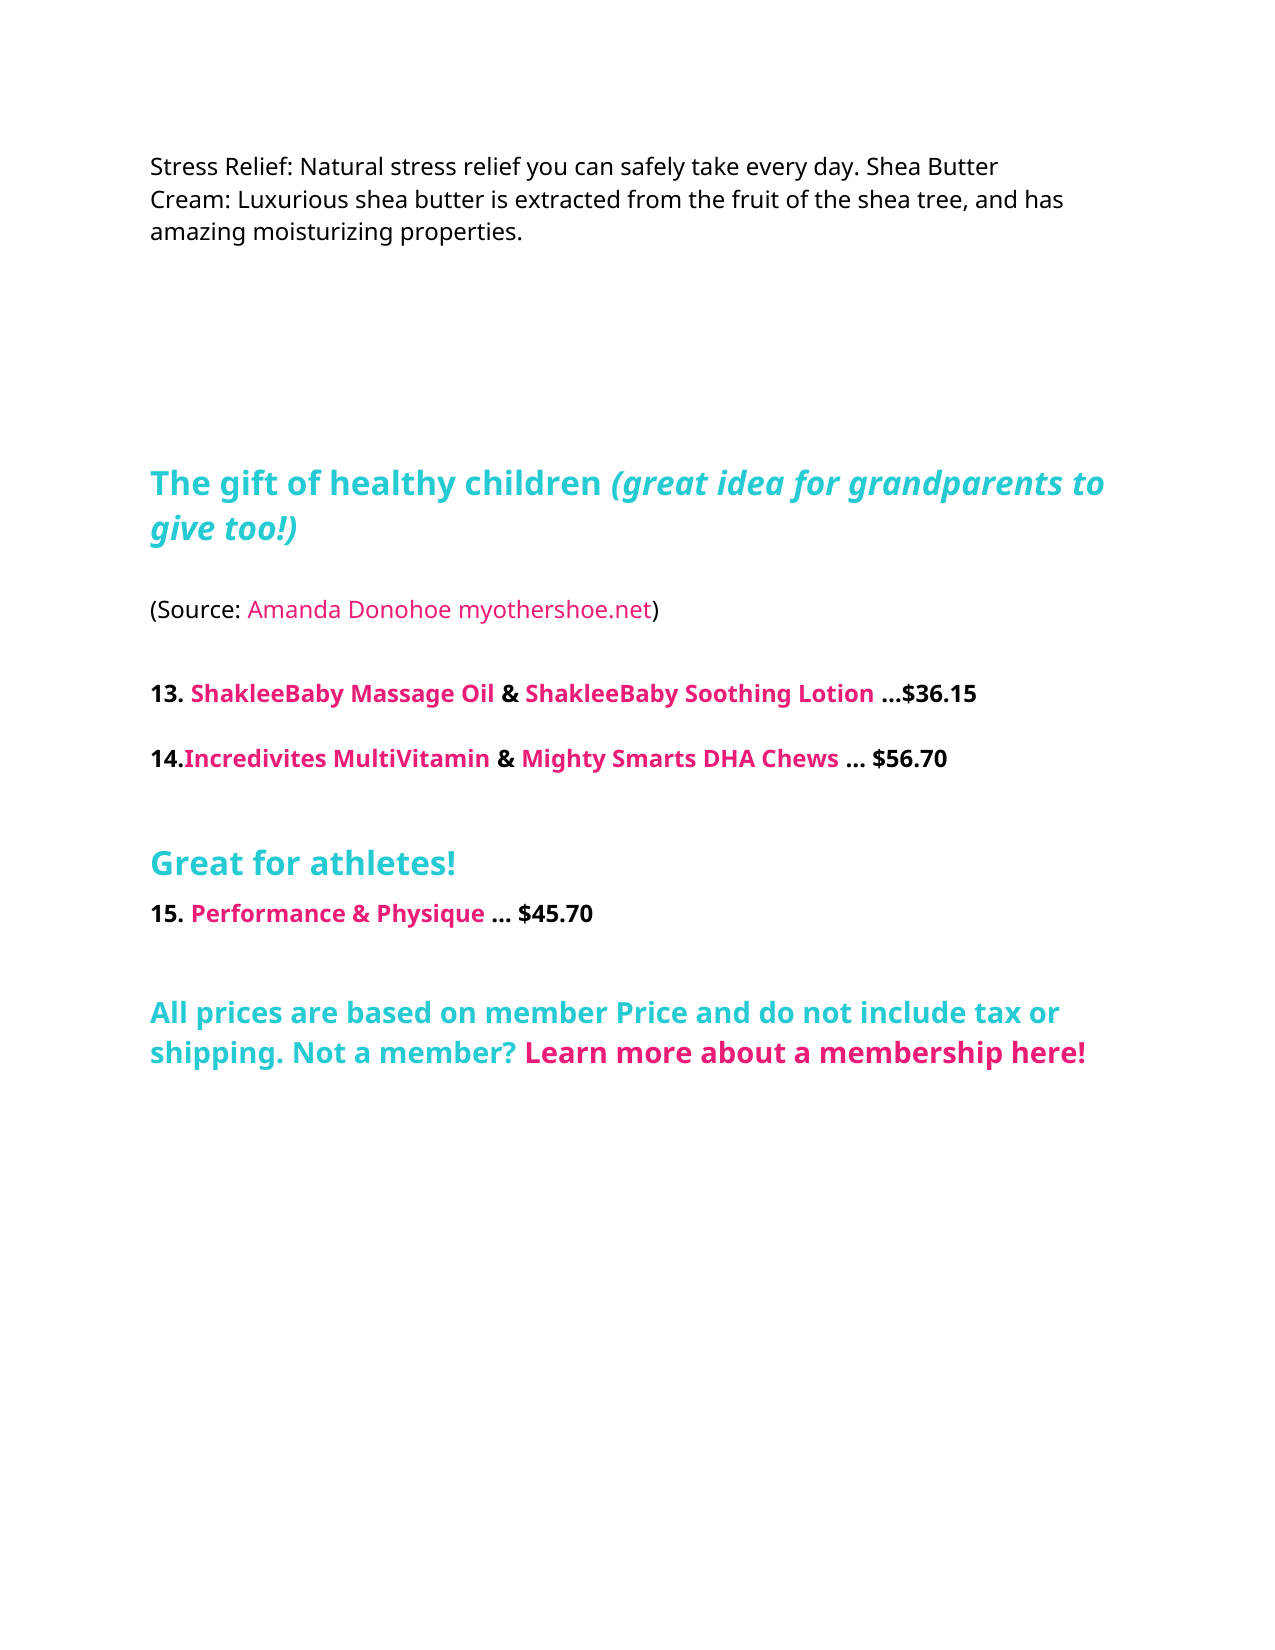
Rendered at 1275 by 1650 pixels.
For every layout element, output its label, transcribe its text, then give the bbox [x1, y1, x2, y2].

text All prices are based on member Price and do not include tax or shipping. Not a member? Learn more about a membership here! [150, 992, 1125, 1072]
text 13. ShakleeBaby Massage Oil & ShakleeBaby Soothing Lotion …$36.15 [150, 676, 1125, 709]
text 14.Incredivites MultiVitamin & Mighty Smarts DHA Chews … $56.70 [150, 742, 1125, 774]
text Great for athletes! [150, 839, 1125, 885]
text (Source: Amanda Donohoe myothershoe.net) [150, 588, 1125, 625]
text 15. Performance & Physique … $45.70 [150, 897, 1125, 930]
text The gift of healthy children (great idea for grandparents to give too!) [150, 459, 1125, 550]
text Stress Relief: Natural stress relief you can safely take every day. Shea Butter Cream: Luxurious shea butter is extracted from the fruit of the shea tree, and has amazing moisturizing properties. [150, 150, 1125, 248]
